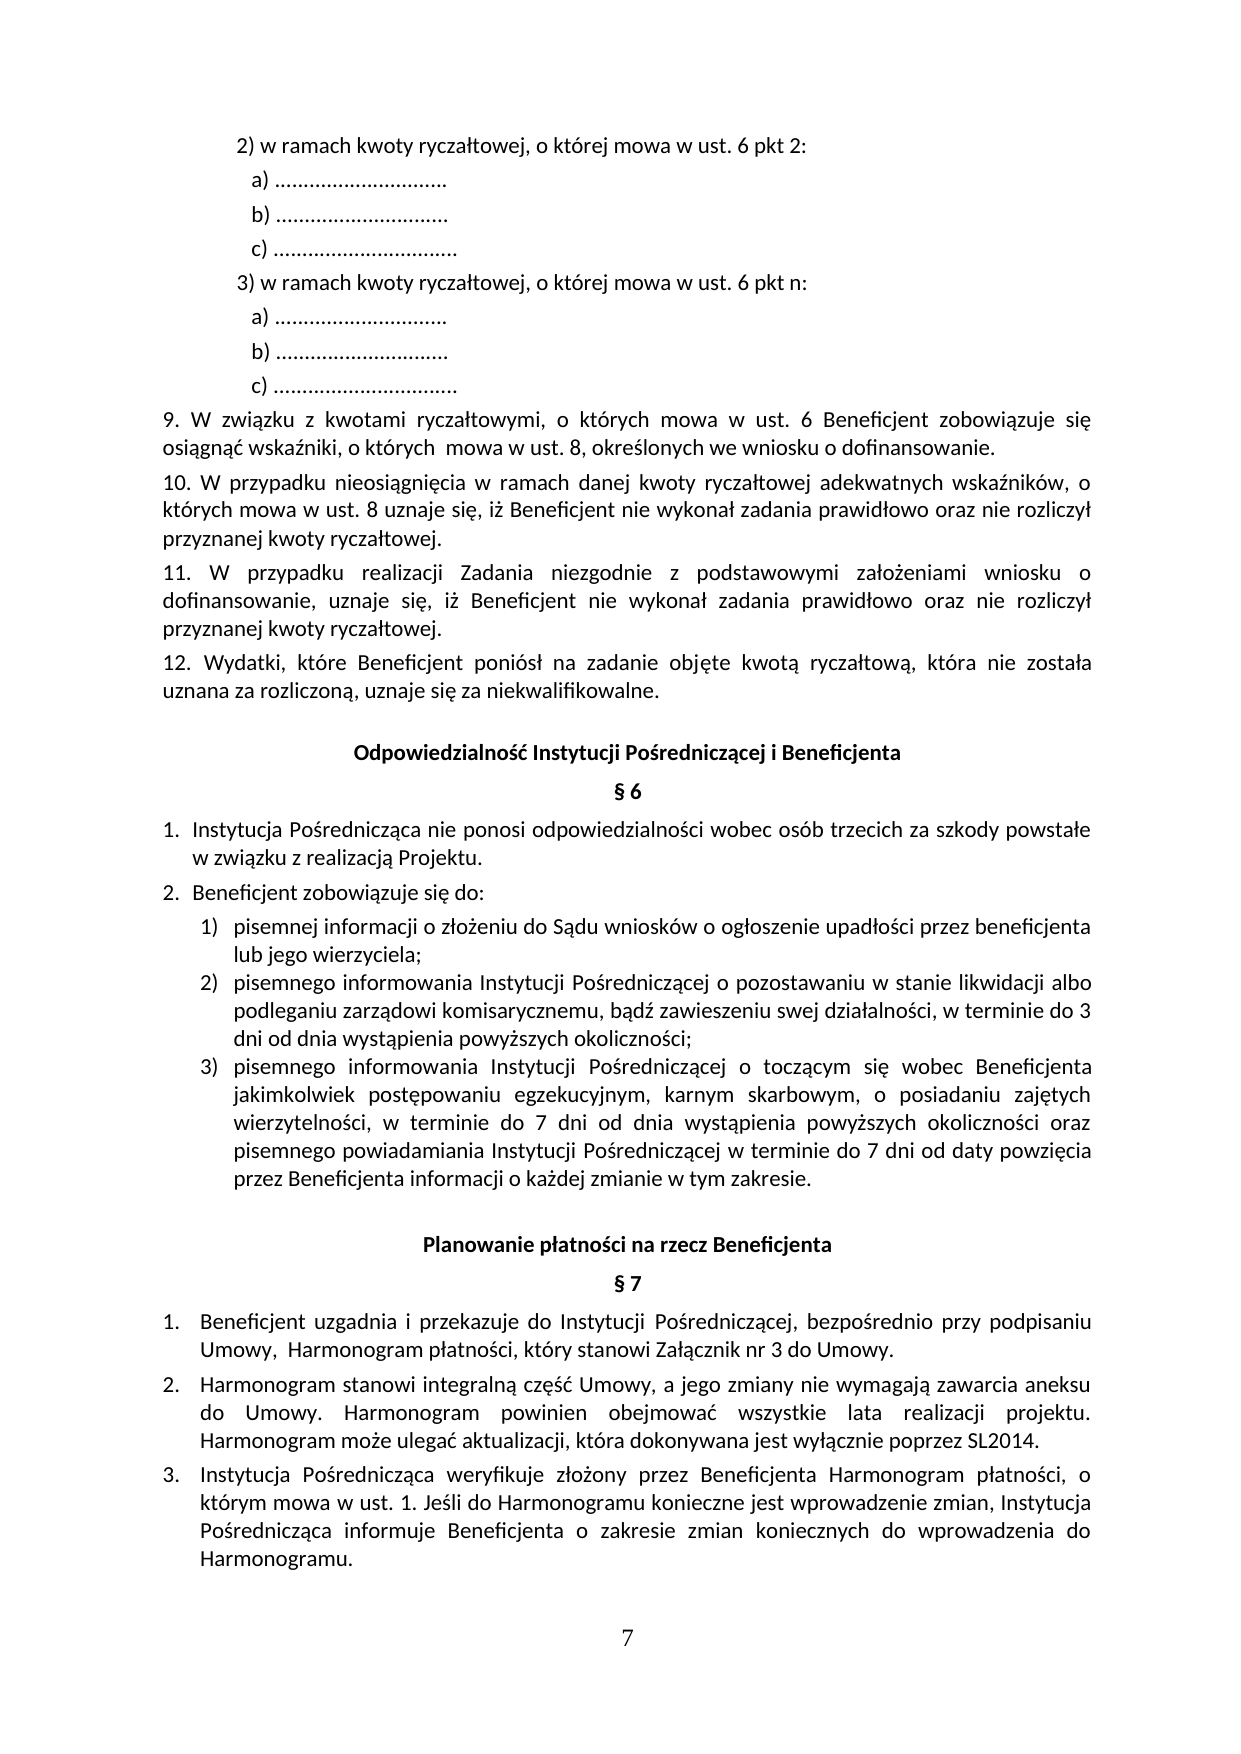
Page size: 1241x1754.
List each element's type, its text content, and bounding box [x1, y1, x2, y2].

text b) .............................. [251, 337, 1092, 365]
list Harmonogram stanowi integralną część Umowy, a jego zmiany nie wymagają zawarcia aneksu do Umowy. Harmonogram powinien obejmować wszystkie lata realizacji projektu. Harmonogram może ulegać aktualizacji, która dokonywana jest wyłącznie poprzez SL2014. [162, 1370, 1092, 1454]
text 11. W przypadku realizacji Zadania niezgodnie z podstawowymi założeniami wniosku o dofinansowanie, uznaje się, iż Beneficjent nie wykonał zadania prawidłowo oraz nie rozliczył przyznanej kwoty ryczałtowej. [162, 558, 1092, 642]
text § 7 [162, 1269, 1092, 1297]
text Odpowiedzialność Instytucji Pośredniczącej i Beneficjenta [162, 738, 1092, 767]
text a) .............................. [251, 302, 1092, 331]
list Instytucja Pośrednicząca weryfikuje złożony przez Beneficjenta Harmonogram płatności, o którym mowa w ust. 1. Jeśli do Harmonogramu konieczne jest wprowadzenie zmian, Instytucja Pośrednicząca informuje Beneficjenta o zakresie zmian koniecznych do wprowadzenia do Harmonogramu. [162, 1460, 1092, 1572]
list Beneficjent uzgadnia i przekazuje do Instytucji Pośredniczącej, bezpośrednio przy podpisaniu Umowy, Harmonogram płatności, który stanowi Załącznik nr 3 do Umowy. [162, 1307, 1092, 1363]
text Planowanie płatności na rzecz Beneficjenta [162, 1231, 1092, 1259]
list Beneficjent zobowiązuje się do: [162, 878, 1092, 906]
text 3) w ramach kwoty ryczałtowej, o której mowa w ust. 6 pkt n: [236, 268, 1092, 296]
list pisemnego informowania Instytucji Pośredniczącej o toczącym się wobec Beneficjenta jakimkolwiek postępowaniu egzekucyjnym, karnym skarbowym, o posiadaniu zajętych wierzytelności, w terminie do 7 dni od dnia wystąpienia powyższych okoliczności oraz pisemnego powiadamiania Instytucji Pośredniczącej w terminie do 7 dni od daty powzięcia przez Beneficjenta informacji o każdej zmianie w tym zakresie. [200, 1052, 1092, 1192]
list pisemnego informowania Instytucji Pośredniczącej o pozostawaniu w stanie likwidacji albo podleganiu zarządowi komisarycznemu, bądź zawieszeniu swej działalności, w terminie do 3 dni od dnia wystąpienia powyższych okoliczności; [200, 968, 1092, 1052]
text c) ................................ [251, 234, 1092, 262]
text c) ................................ [251, 371, 1092, 399]
text b) .............................. [251, 200, 1092, 228]
list Instytucja Pośrednicząca nie ponosi odpowiedzialności wobec osób trzecich za szkody powstałe w związku z realizacją Projektu. [162, 815, 1092, 871]
text 2) w ramach kwoty ryczałtowej, o której mowa w ust. 6 pkt 2: [162, 131, 1092, 159]
text 9. W związku z kwotami ryczałtowymi, o których mowa w ust. 6 Beneficjent zobowiązuje się osiągnąć wskaźniki, o których mowa w ust. 8, określonych we wniosku o dofinansowanie. [162, 405, 1092, 461]
text 10. W przypadku nieosiągnięcia w ramach danej kwoty ryczałtowej adekwatnych wskaźników, o których mowa w ust. 8 uznaje się, iż Beneficjent nie wykonał zadania prawidłowo oraz nie rozliczył przyznanej kwoty ryczałtowej. [162, 468, 1092, 552]
list pisemnej informacji o złożeniu do Sądu wniosków o ogłoszenie upadłości przez beneficjenta lub jego wierzyciela; [200, 912, 1092, 968]
text § 6 [162, 777, 1092, 805]
text 12. Wydatki, które Beneficjent poniósł na zadanie objęte kwotą ryczałtową, która nie została uznana za rozliczoną, uznaje się za niekwalifikowalne. [162, 648, 1092, 704]
text a) .............................. [251, 165, 1092, 193]
